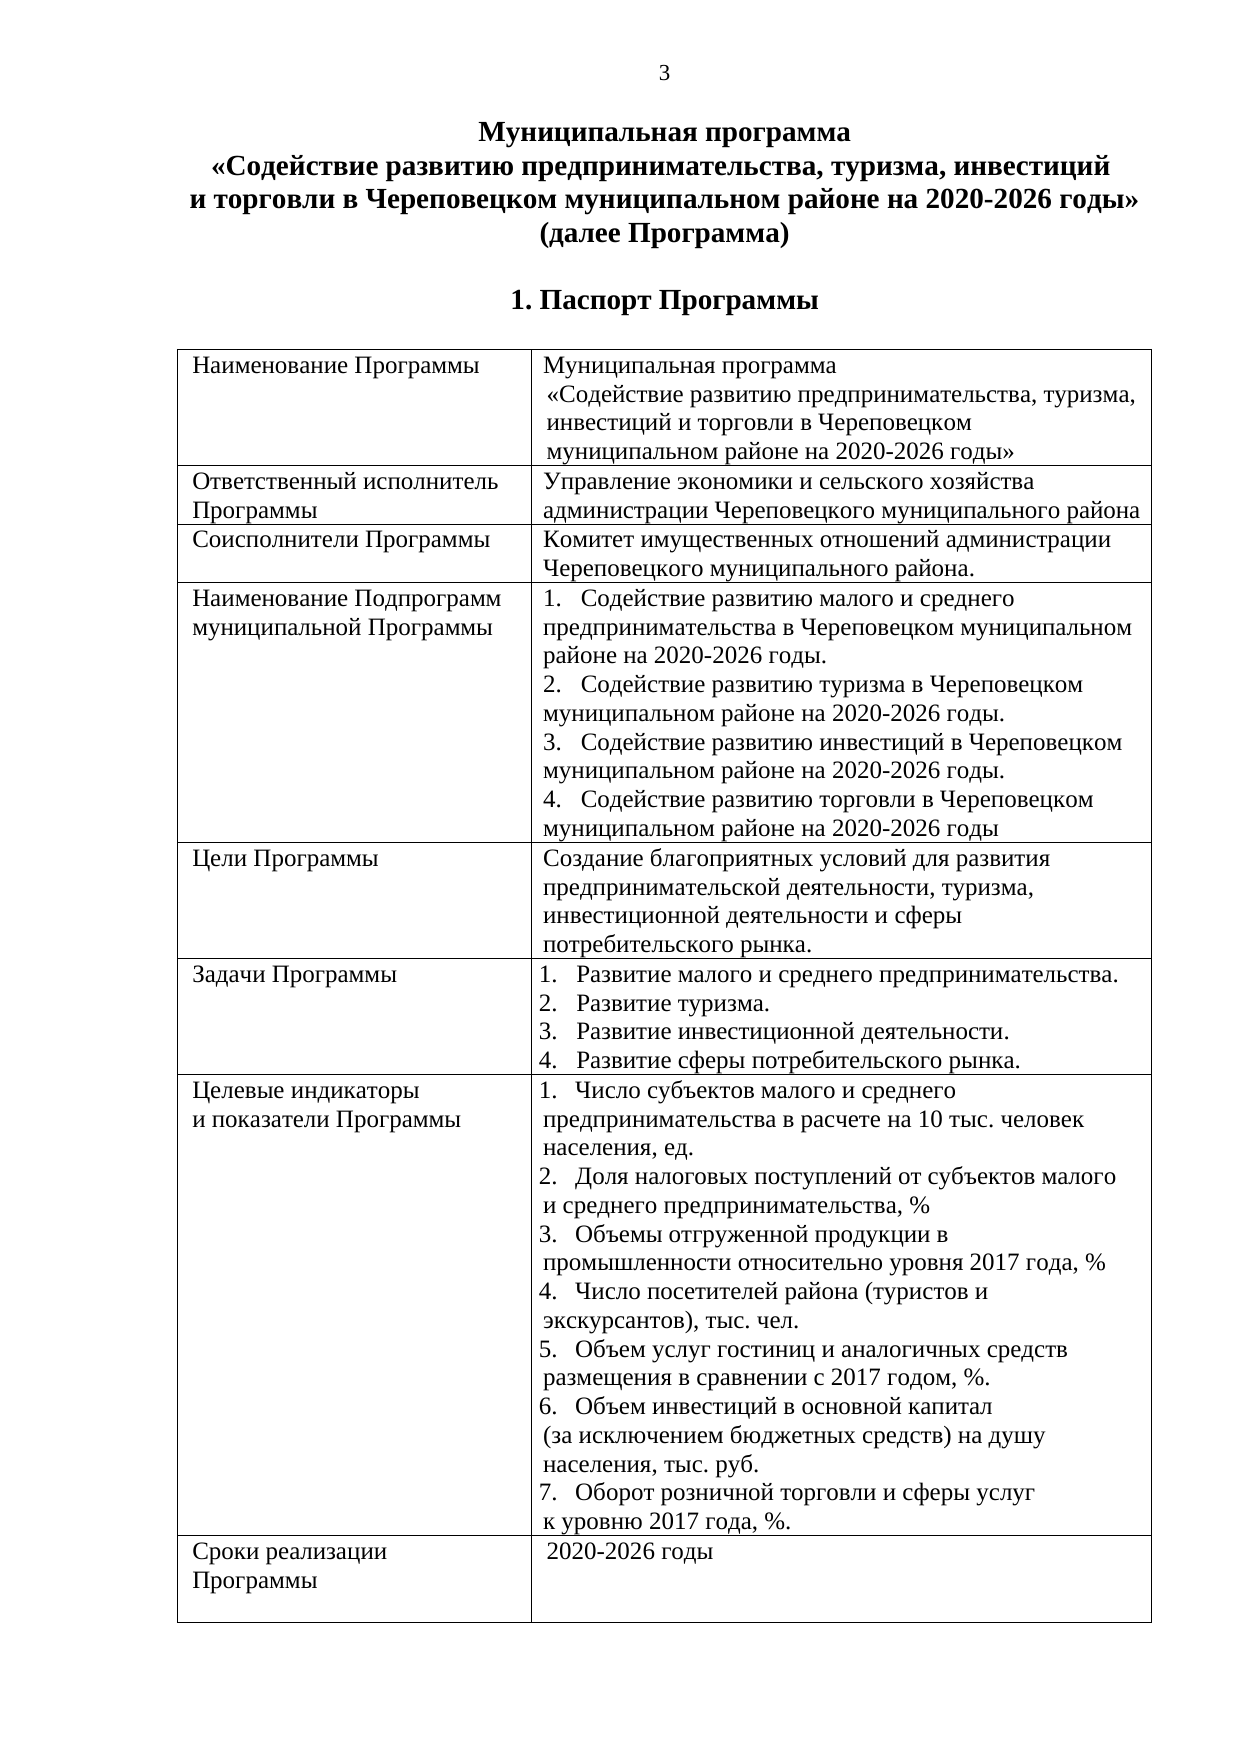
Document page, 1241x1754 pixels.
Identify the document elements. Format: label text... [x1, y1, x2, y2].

table_cell Комитет имущественных отношений администрации Череповецкого муниципального района. [532, 525, 1151, 582]
table_cell Задачи Программы [178, 959, 531, 1074]
table_cell Ответственный исполнитель Программы [178, 466, 531, 523]
text Муниципальная программа [177, 114, 1152, 148]
table_header Наименование Программы [178, 350, 531, 465]
table_cell Сроки реализации Программы [178, 1536, 531, 1622]
table_cell Наименование Подпрограмм муниципальной Программы [178, 583, 531, 842]
text 1. Паспорт Программы [177, 282, 1152, 315]
table_cell Создание благоприятных условий для развития предпринимательской деятельности, туризма, инвестиционной деятельности и сферы потребительского рынка. [532, 843, 1151, 958]
table_cell Число субъектов малого и среднего предпринимательства в расчете на 10 тыс. человек населения, ед. Доля налоговых поступлений от субъектов малого и среднего предпринимательства, % Объемы отгруженной продукции в промышленности относительно уровня 2017 года, % Число посетителей района (туристов и экскурсантов), тыс. чел. Объем услуг гостиниц и аналогичных средств размещения в сравнении с 2017 годом, %. Объем инвестиций в основной капитал (за исключением бюджетных средств) на душу населения, тыс. руб. Оборот розничной торговли и сферы услуг к уровню 2017 года, %. [532, 1075, 1151, 1535]
table_cell Развитие малого и среднего предпринимательства. Развитие туризма. Развитие инвестиционной деятельности. Развитие сферы потребительского рынка. [532, 959, 1151, 1074]
text «Содействие развитию предпринимательства, туризма, инвестиций и торговли в Череповецком муниципальном районе на 2020-2026 годы» (далее Программа) [177, 148, 1152, 248]
table_cell 2020-2026 годы [532, 1536, 1151, 1622]
table_cell Целевые индикаторы и показатели Программы [178, 1075, 531, 1535]
table_cell Содействие развитию малого и среднего предпринимательства в Череповецком муниципальном районе на 2020-2026 годы. Содействие развитию туризма в Череповецком муниципальном районе на 2020-2026 годы. Содействие развитию инвестиций в Череповецком муниципальном районе на 2020-2026 годы. Содействие развитию торговли в Череповецком муниципальном районе на 2020-2026 годы [532, 583, 1151, 842]
table_cell Цели Программы [178, 843, 531, 958]
table_cell Управление экономики и сельского хозяйства администрации Череповецкого муниципального района [532, 466, 1151, 523]
table_header Муниципальная программа «Содействие развитию предпринимательства, туризма, инвестиций и торговли в Череповецком муниципальном районе на 2020-2026 годы» [532, 350, 1151, 465]
table_cell Соисполнители Программы [178, 525, 531, 582]
